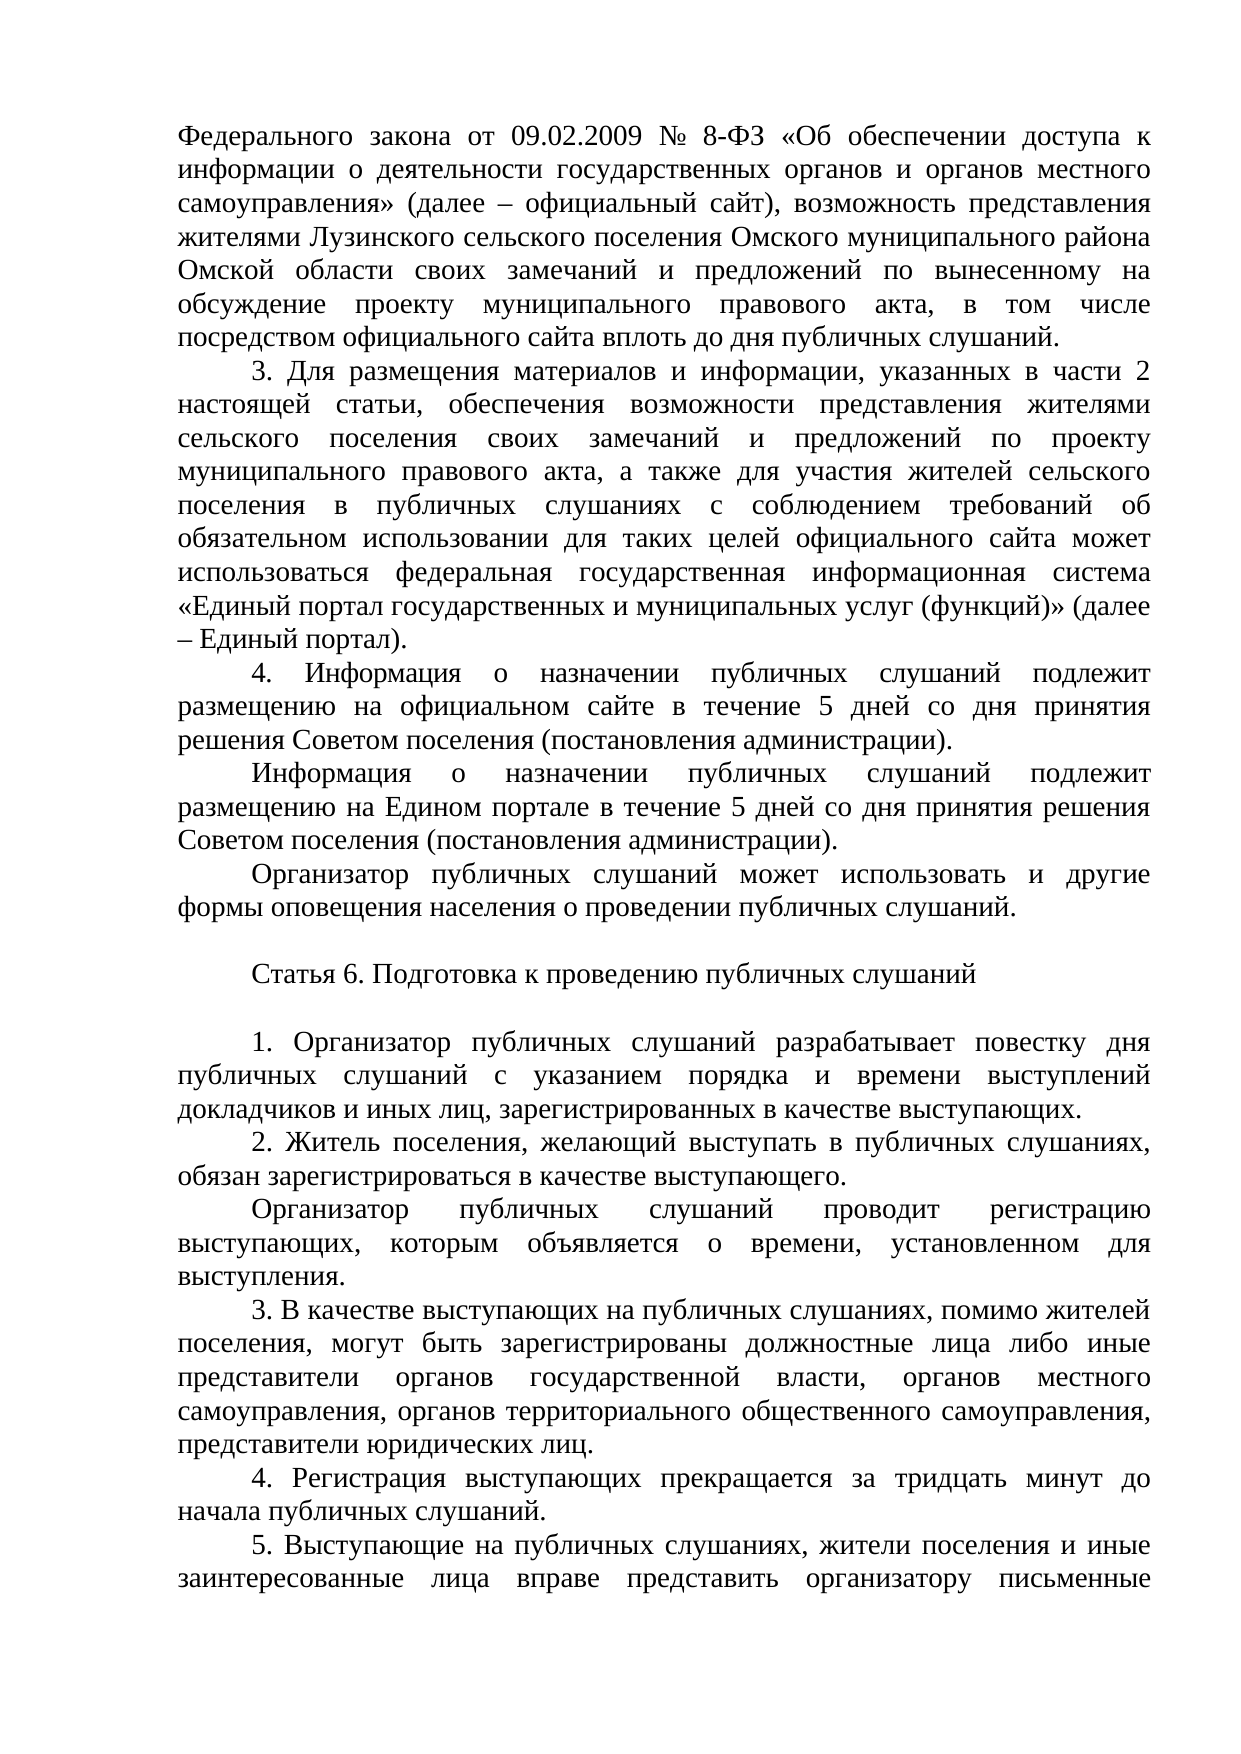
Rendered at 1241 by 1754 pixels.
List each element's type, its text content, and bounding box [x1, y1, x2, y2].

text Статья 6. Подготовка к проведению публичных слушаний [177, 957, 1152, 990]
text 3. Для размещения материалов и информации, указанных в части 2 настоящей статьи, обеспечения возможности представления жителями сельского поселения своих замечаний и предложений по проекту муниципального правового акта, а также для участия жителей сельского поселения в публичных слушаниях с соблюдением требований об обязательном использовании для таких целей официального сайта может использоваться федеральная государственная информационная система «Единый портал государственных и муниципальных услуг (функций)» (далее – Единый портал). [177, 353, 1152, 655]
text 4. Регистрация выступающих прекращается за тридцать минут до начала публичных слушаний. [177, 1460, 1152, 1527]
text 4. Информация о назначении публичных слушаний подлежит размещению на официальном сайте в течение 5 дней со дня принятия решения Советом поселения (постановления администрации). [177, 655, 1152, 755]
text Организатор публичных слушаний может использовать и другие формы оповещения населения о проведении публичных слушаний. [177, 856, 1152, 923]
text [177, 118, 1152, 353]
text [177, 1527, 1152, 1594]
text Организатор публичных слушаний проводит регистрацию выступающих, которым объявляется о времени, установленном для выступления. [177, 1191, 1152, 1292]
text Информация о назначении публичных слушаний подлежит размещению на Едином портале в течение 5 дней со дня принятия решения Советом поселения (постановления администрации). [177, 755, 1152, 856]
text 3. В качестве выступающих на публичных слушаниях, помимо жителей поселения, могут быть зарегистрированы должностные лица либо иные представители органов государственной власти, органов местного самоуправления, органов территориального общественного самоуправления, представители юридических лиц. [177, 1292, 1152, 1460]
text 1. Организатор публичных слушаний разрабатывает повестку дня публичных слушаний с указанием порядка и времени выступлений докладчиков и иных лиц, зарегистрированных в качестве выступающих. [177, 1024, 1152, 1124]
text 2. Житель поселения, желающий выступать в публичных слушаниях, обязан зарегистрироваться в качестве выступающего. [177, 1124, 1152, 1191]
